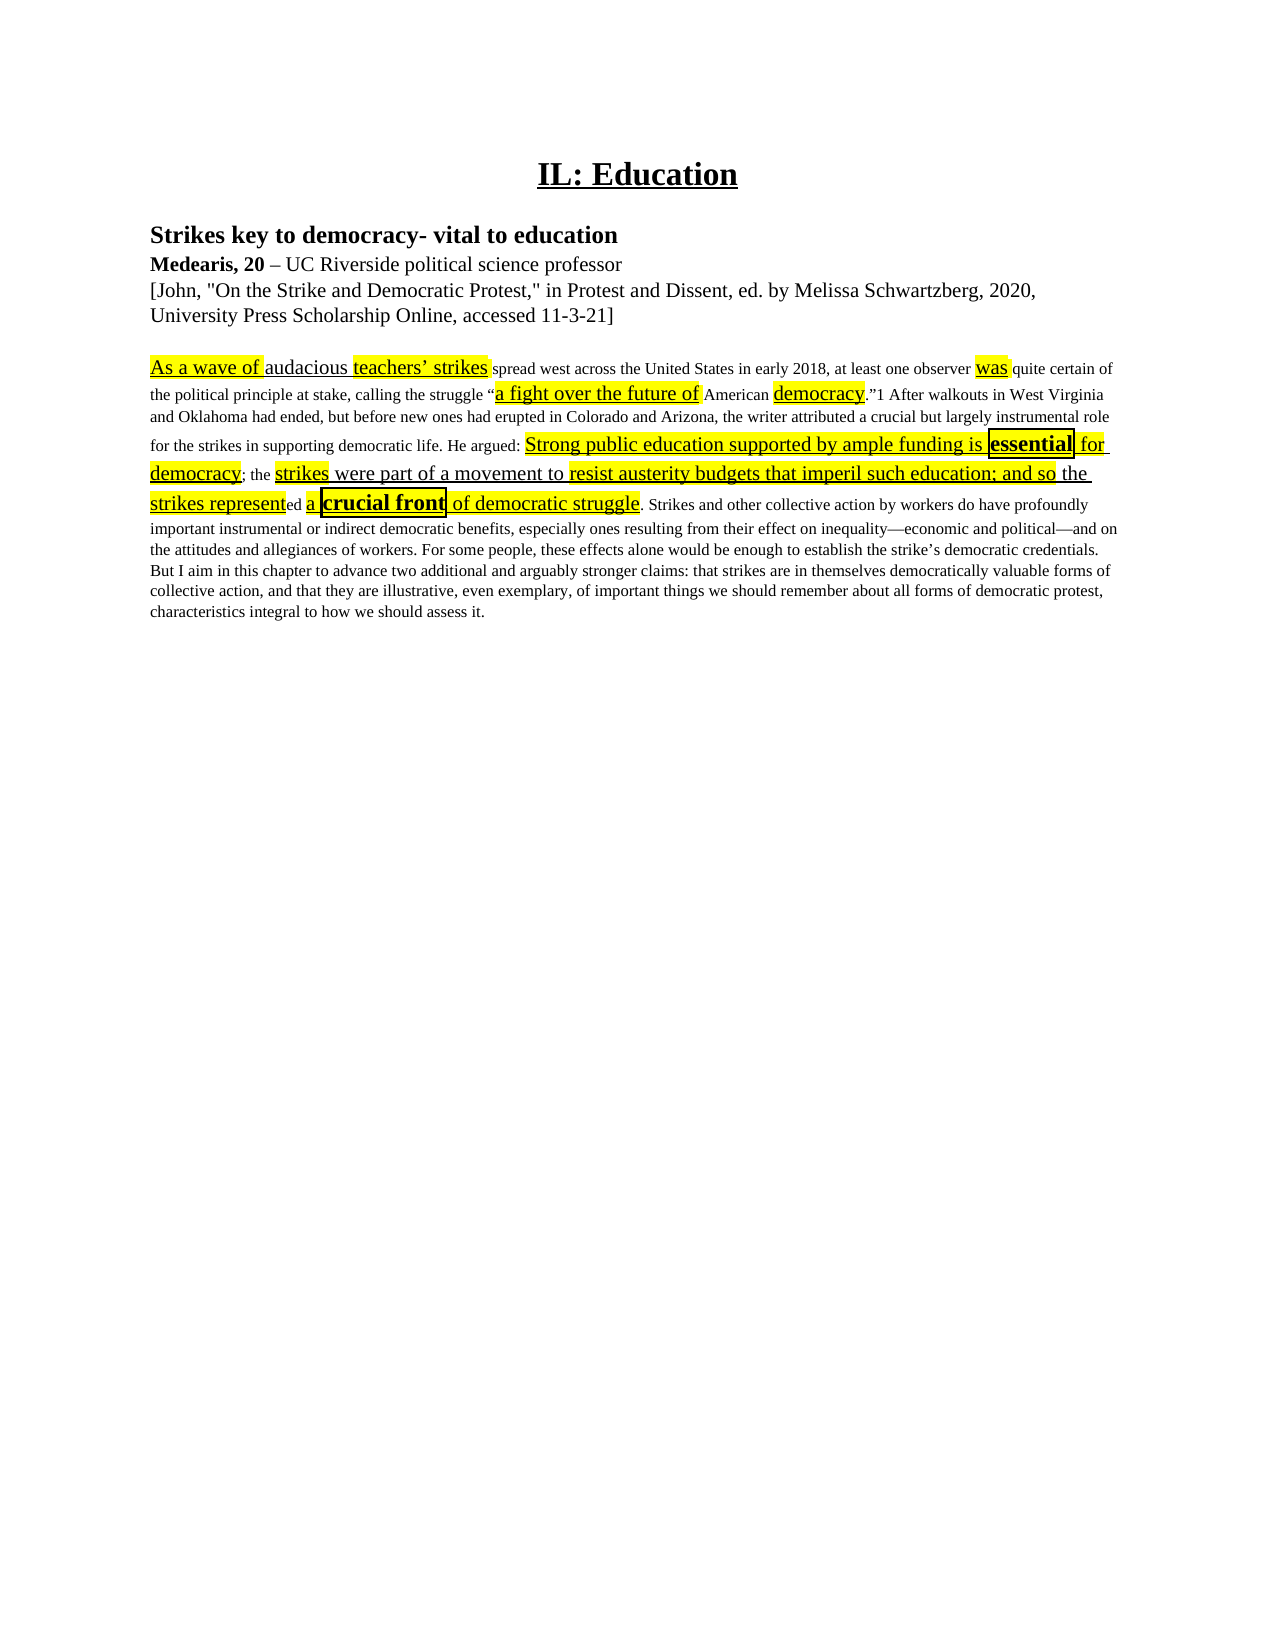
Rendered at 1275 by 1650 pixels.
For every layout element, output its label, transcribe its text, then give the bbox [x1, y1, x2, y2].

text As a wave of audacious teachers’ strikes spread west across the United States in early 2018, at least one observer was quite certain of the political principle at stake, calling the struggle “a fight over the future of American democracy.”1 After walkouts in West Virginia and Oklahoma had ended, but before new ones had erupted in Colorado and Arizona, the writer attributed a crucial but largely instrumental role for the strikes in supporting democratic life. He argued: Strong public education supported by ample funding is essential for democracy; the strikes were part of a movement to resist austerity budgets that imperil such education; and so the strikes represented a crucial front of democratic struggle. Strikes and other collective action by workers do have profoundly important instrumental or indirect democratic benefits, especially ones resulting from their effect on inequality—economic and political—and on the attitudes and allegiances of workers. For some people, these effects alone would be enough to establish the strike’s democratic credentials. But I aim in this chapter to advance two additional and arguably stronger claims: that strikes are in themselves democratically valuable forms of collective action, and that they are illustrative, even exemplary, of important things we should remember about all forms of democratic protest, characteristics integral to how we should assess it. [150, 355, 1125, 621]
text [John, "On the Strike and Democratic Protest," in Protest and Dissent, ed. by Melissa Schwartzberg, 2020, University Press Scholarship Online, accessed 11-3-21] [150, 277, 1125, 327]
subtitle IL: Education [150, 154, 1125, 192]
text Medearis, 20 – UC Riverside political science professor [150, 252, 1125, 276]
subtitle Strikes key to democracy- vital to education [150, 221, 1125, 249]
